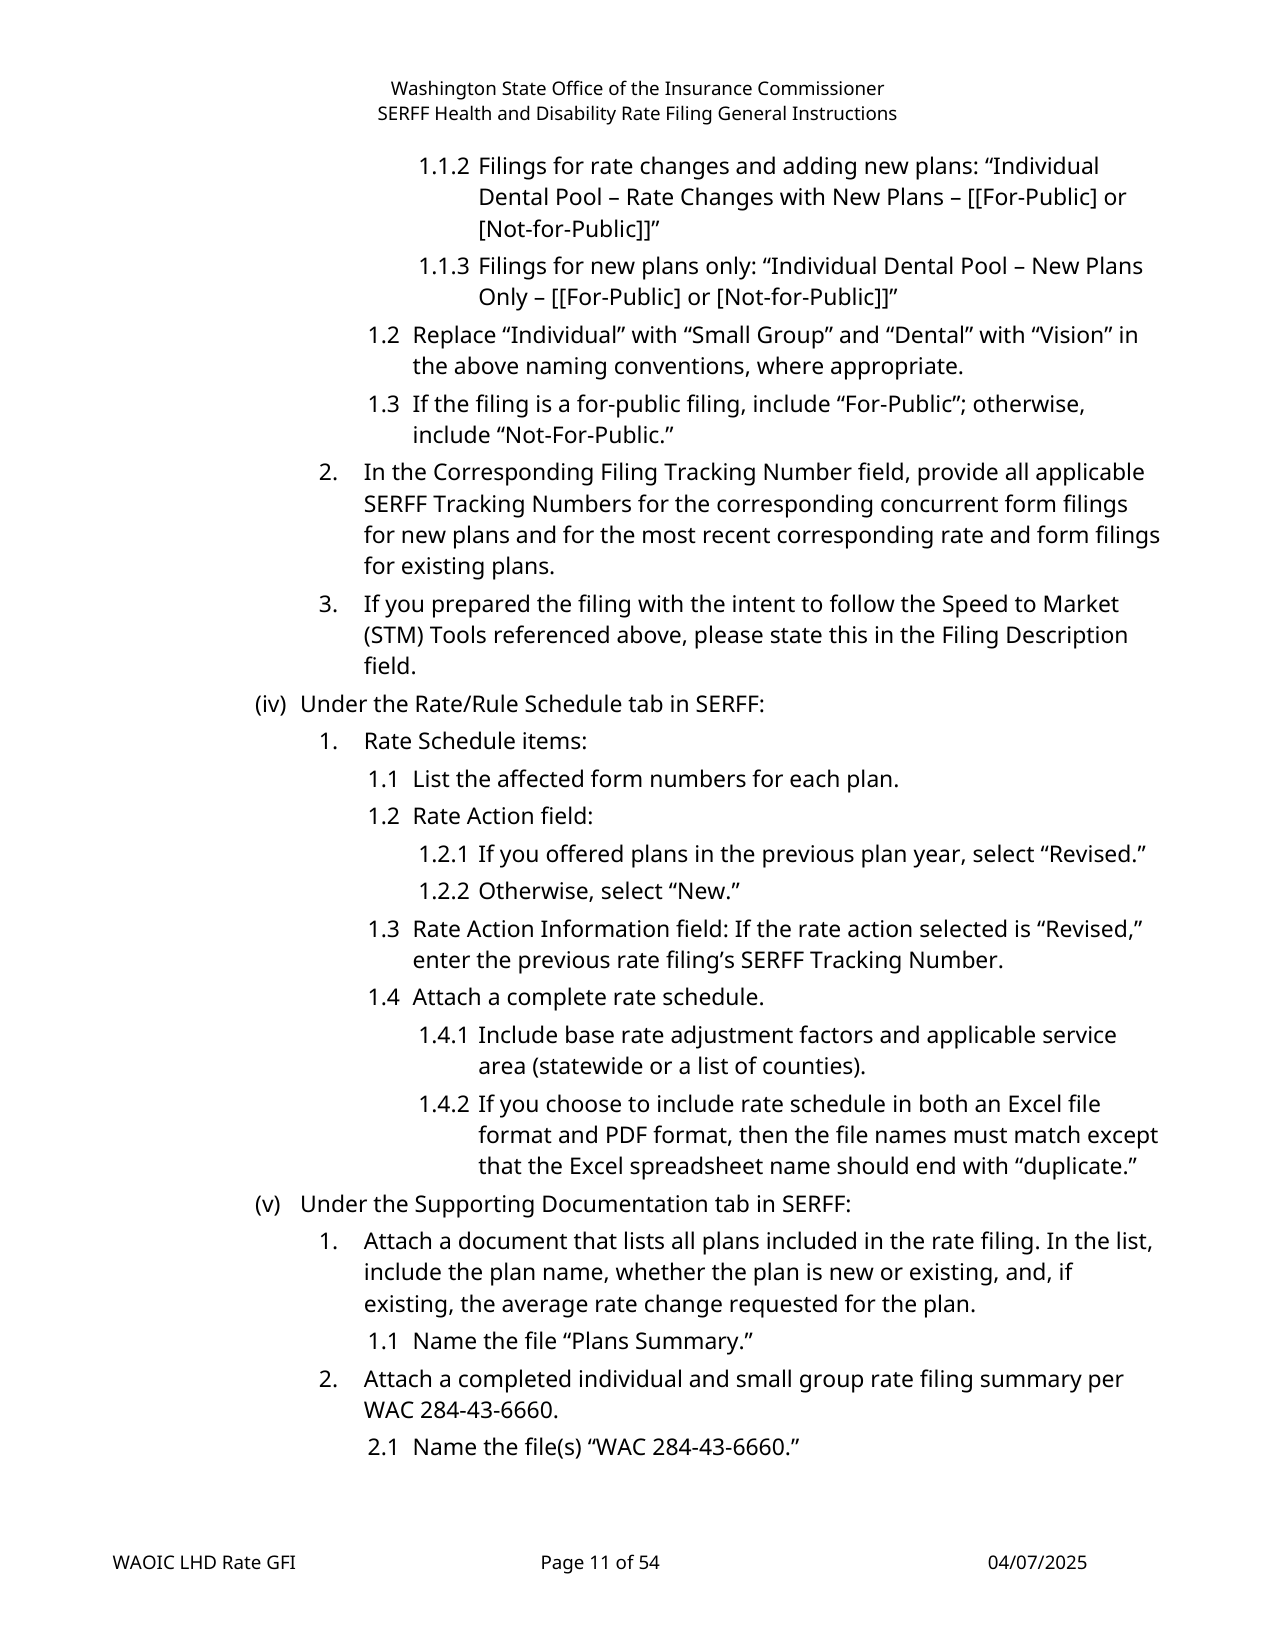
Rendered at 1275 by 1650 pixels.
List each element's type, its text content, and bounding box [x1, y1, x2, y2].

subtitle Under the Rate/Rule Schedule tab in SERFF: [255, 687, 1162, 719]
subtitle Name the file “Plans Summary.” [367, 1325, 1162, 1356]
subtitle Name the file(s) “WAC 284-43-6660.” [367, 1431, 1162, 1462]
subtitle Filings for new plans only: “Individual Dental Pool – New Plans Only – [[For-Public] or [Not-for-Public]]” [418, 250, 1162, 312]
subtitle Attach a completed individual and small group rate filing summary per WAC 284-43-6660. [319, 1362, 1162, 1425]
subtitle If the filing is a for-public filing, include “For-Public”; otherwise, include “Not-For-Public.” [367, 387, 1162, 450]
subtitle Otherwise, select “New.” [418, 875, 1162, 906]
subtitle Replace “Individual” with “Small Group” and “Dental” with “Vision” in the above naming conventions, where appropriate. [367, 319, 1162, 381]
subtitle In the Corresponding Filing Tracking Number field, provide all applicable SERFF Tracking Numbers for the corresponding concurrent form filings for new plans and for the most recent corresponding rate and form filings for existing plans. [319, 456, 1162, 581]
subtitle Attach a complete rate schedule. [367, 981, 1162, 1012]
subtitle Rate Action Information field: If the rate action selected is “Revised,” enter the previous rate filing’s SERFF Tracking Number. [367, 912, 1162, 975]
subtitle If you offered plans in the previous plan year, select “Revised.” [418, 837, 1162, 869]
subtitle Rate Action field: [367, 800, 1162, 831]
subtitle Include base rate adjustment factors and applicable service area (statewide or a list of counties). [418, 1019, 1162, 1081]
subtitle If you prepared the filing with the intent to follow the Speed to Market (STM) Tools referenced above, please state this in the Filing Description field. [319, 587, 1162, 681]
subtitle Attach a document that lists all plans included in the rate filing. In the list, include the plan name, whether the plan is new or existing, and, if existing, the average rate change requested for the plan. [319, 1225, 1162, 1319]
subtitle Filings for rate changes and adding new plans: “Individual Dental Pool – Rate Changes with New Plans – [[For-Public] or [Not-for-Public]]” [418, 150, 1162, 244]
subtitle Rate Schedule items: [319, 725, 1162, 756]
subtitle If you choose to include rate schedule in both an Excel file format and PDF format, then the file names must match except that the Excel spreadsheet name should end with “duplicate.” [418, 1087, 1162, 1181]
subtitle Under the Supporting Documentation tab in SERFF: [255, 1187, 1162, 1219]
subtitle List the affected form numbers for each plan. [367, 762, 1162, 794]
